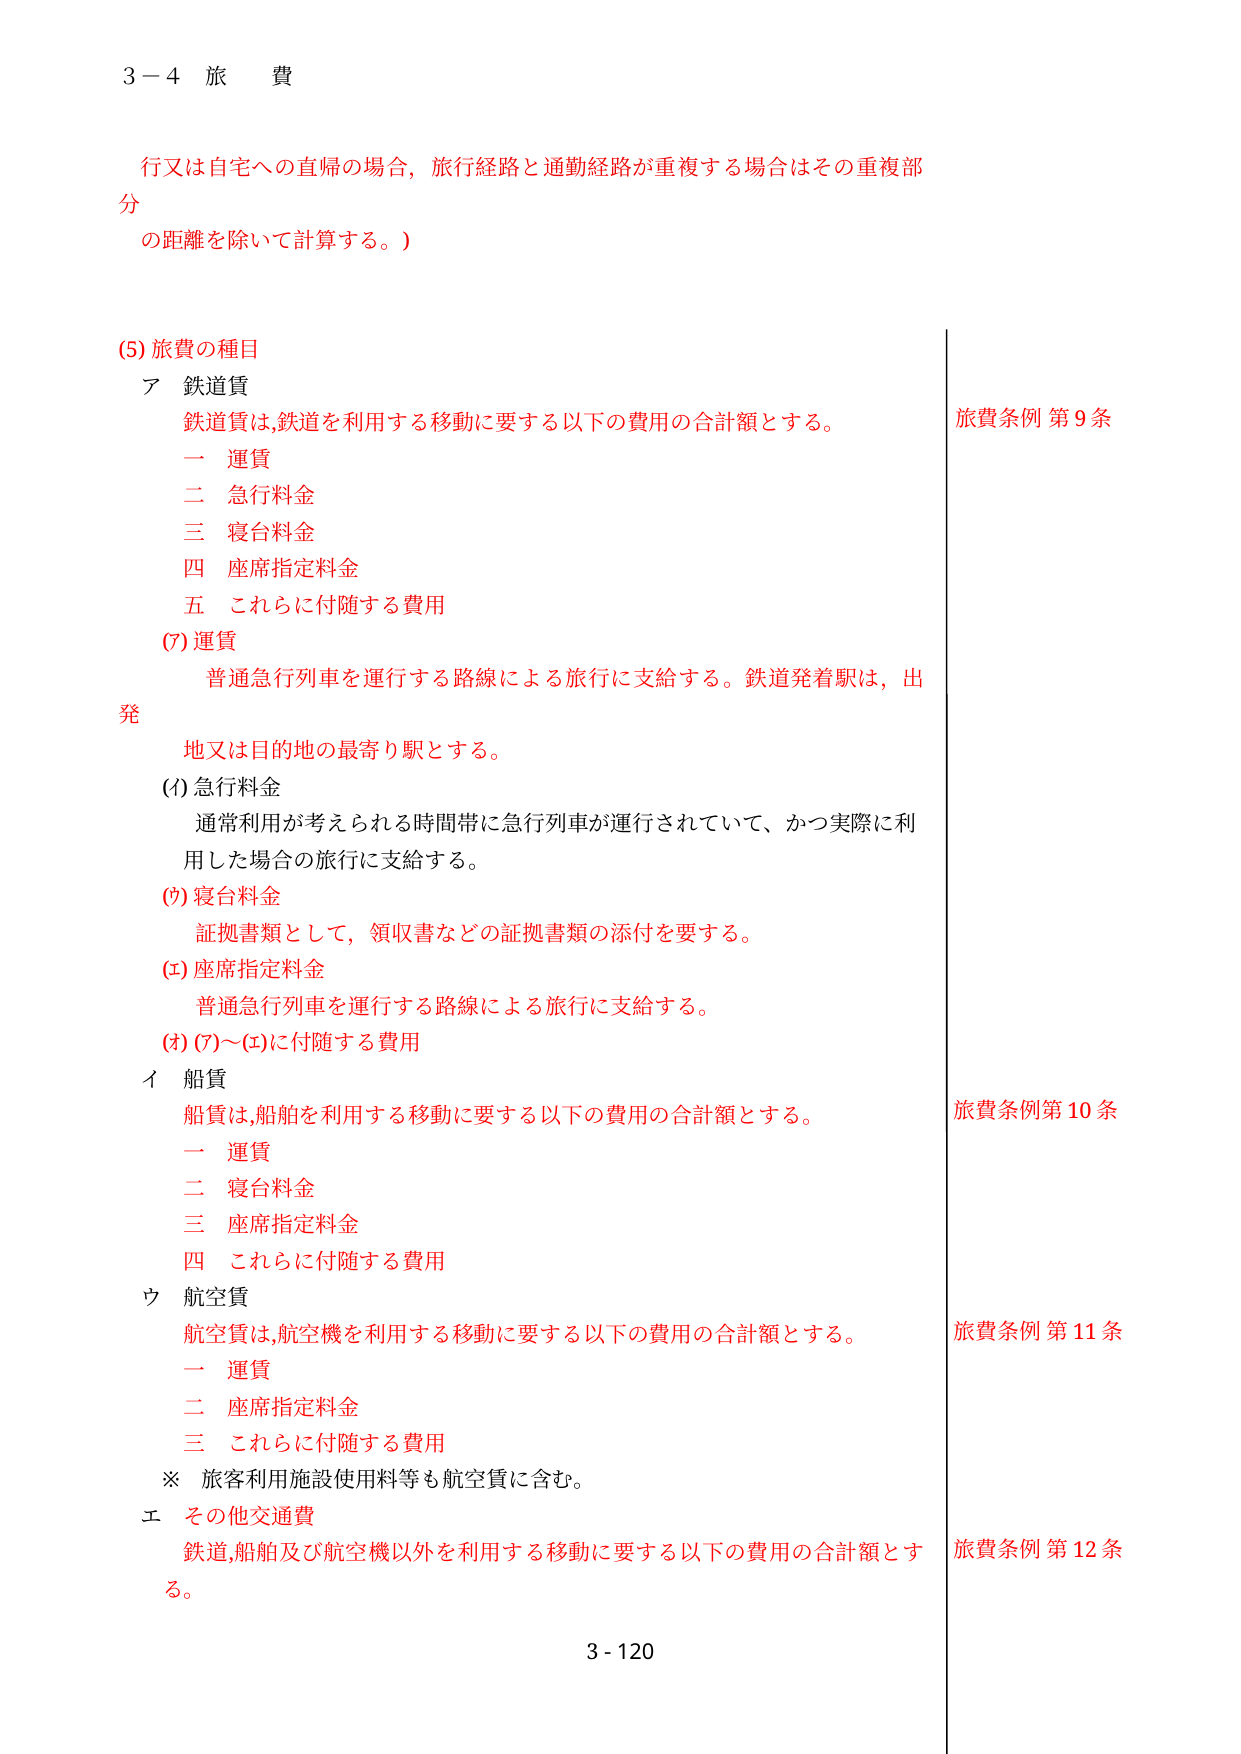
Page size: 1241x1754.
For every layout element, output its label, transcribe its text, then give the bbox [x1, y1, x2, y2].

text 一 運賃 [118, 1351, 925, 1387]
text 鉄道,船舶及び航空機以外を利用する移動に要する以下の費用の合計額とする。 [162, 1533, 925, 1606]
text 二 急行料金 [118, 476, 925, 512]
text 二 寝台料金 [118, 1169, 925, 1205]
text ア 鉄道賃 [118, 367, 925, 403]
text イ 船賃 [118, 1059, 925, 1096]
text (ｱ) 運賃 [118, 622, 925, 658]
text 行又は自宅への直帰の場合，旅行経路と通勤経路が重複する場合はその重複部分 [118, 148, 925, 221]
text (ｳ) 寝台料金 [118, 877, 925, 913]
text 五 これらに付随する費用 [118, 585, 925, 622]
text 二 座席指定料金 [118, 1387, 925, 1424]
text 三 寝台料金 [118, 512, 925, 549]
text (ｵ) (ｱ)～(ｴ)に付随する費用 [118, 1023, 925, 1059]
text エ その他交通費 [118, 1497, 925, 1533]
text 一 運賃 [118, 439, 925, 476]
text 普通急行列車を運行する路線による旅行に支給する。鉄道発着駅は，出発 [118, 658, 925, 731]
text (ｴ) 座席指定料金 [118, 950, 925, 986]
text の距離を除いて計算する。) [118, 221, 925, 257]
text 証拠書類として，領収書などの証拠書類の添付を要する。 [118, 913, 925, 950]
text 三 座席指定料金 [118, 1205, 925, 1242]
text (5) 旅費の種目 [118, 330, 925, 367]
text (ｲ) 急行料金 [118, 768, 925, 804]
text 四 座席指定料金 [118, 549, 925, 585]
text 一 運賃 [118, 1132, 925, 1169]
text 普通急行列車を運行する路線による旅行に支給する。 [118, 986, 925, 1023]
text 通常利用が考えられる時間帯に急行列車が運行されていて、かつ実際に利 [118, 804, 925, 841]
text 地又は目的地の最寄り駅とする。 [118, 731, 925, 768]
text 航空賃は,航空機を利用する移動に要する以下の費用の合計額とする。 [118, 1314, 925, 1351]
text 鉄道賃は,鉄道を利用する移動に要する以下の費用の合計額とする。 [118, 403, 925, 439]
text 三 これらに付随する費用 [118, 1424, 925, 1460]
text ウ 航空賃 [118, 1278, 925, 1314]
text 船賃は,船舶を利用する移動に要する以下の費用の合計額とする。 [118, 1096, 925, 1132]
text ※ 旅客利用施設使用料等も航空賃に含む。 [118, 1460, 925, 1497]
text 用した場合の旅行に支給する。 [118, 841, 925, 877]
text 四 これらに付随する費用 [118, 1242, 925, 1278]
